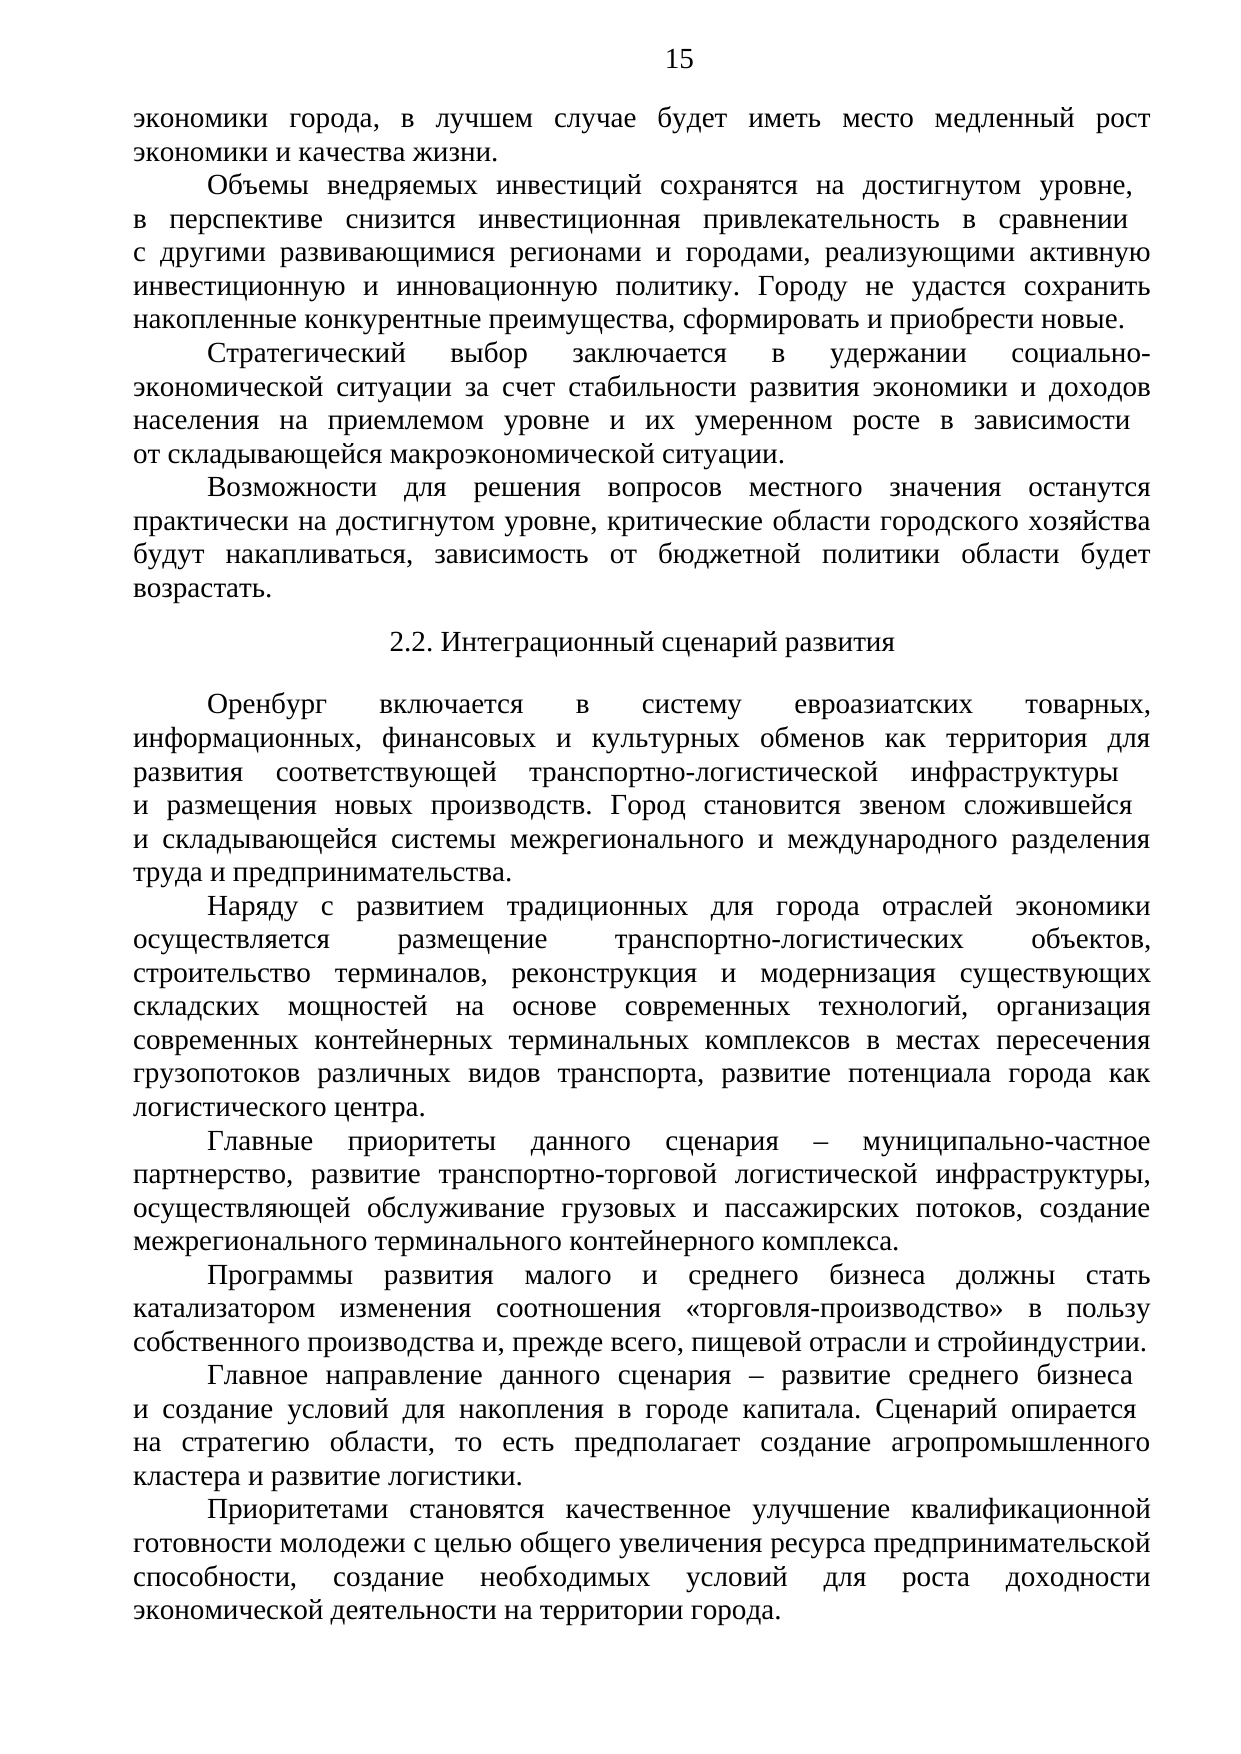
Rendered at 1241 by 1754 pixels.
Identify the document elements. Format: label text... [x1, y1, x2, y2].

text Приоритетами становятся качественное улучшение квалификационной готовности молодежи с целью общего увеличения ресурса предпринимательской способности, создание необходимых условий для роста доходности экономической деятельности на территории города. [133, 1492, 1152, 1626]
text Возможности для решения вопросов местного значения останутся практически на достигнутом уровне, критические области городского хозяйства будут накапливаться, зависимость от бюджетной политики области будет возрастать. [133, 469, 1152, 603]
subtitle 2.2. Интеграционный сценарий развития [133, 624, 1152, 658]
text Оренбург включается в систему евроазиатских товарных, информационных, финансовых и культурных обменов как территория для развития соответствующей транспортно-логистической инфраструктуры и размещения новых производств. Город становится звеном сложившейся и складывающейся системы межрегионального и международного разделения труда и предпринимательства. [133, 687, 1152, 888]
text Объемы внедряемых инвестиций сохранятся на достигнутом уровне, в перспективе снизится инвестиционная привлекательность в сравнении с другими развивающимися регионами и городами, реализующими активную инвестиционную и инновационную политику. Городу не удастся сохранить накопленные конкурентные преимущества, сформировать и приобрести новые. [133, 167, 1152, 335]
text Главные приоритеты данного сценария – муниципально-частное партнерство, развитие транспортно-торговой логистической инфраструктуры, осуществляющей обслуживание грузовых и пассажирских потоков, создание межрегионального терминального контейнерного комплекса. [133, 1123, 1152, 1257]
text Программы развития малого и среднего бизнеса должны стать катализатором изменения соотношения «торговля-производство» в пользу собственного производства и, прежде всего, пищевой отрасли и стройиндустрии. [133, 1257, 1152, 1357]
text Главное направление данного сценария – развитие среднего бизнеса и создание условий для накопления в городе капитала. Сценарий опирается на стратегию области, то есть предполагает создание агропромышленного кластера и развитие логистики. [133, 1357, 1152, 1492]
text Наряду с развитием традиционных для города отраслей экономики осуществляется размещение транспортно-логистических объектов, строительство терминалов, реконструкция и модернизация существующих складских мощностей на основе современных технологий, организация современных контейнерных терминальных комплексов в местах пересечения грузопотоков различных видов транспорта, развитие потенциала города как логистического центра. [133, 888, 1152, 1123]
text Стратегический выбор заключается в удержании социально-экономической ситуации за счет стабильности развития экономики и доходов населения на приемлемом уровне и их умеренном росте в зависимости от складывающейся макроэкономической ситуации. [133, 335, 1152, 469]
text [133, 100, 1152, 167]
